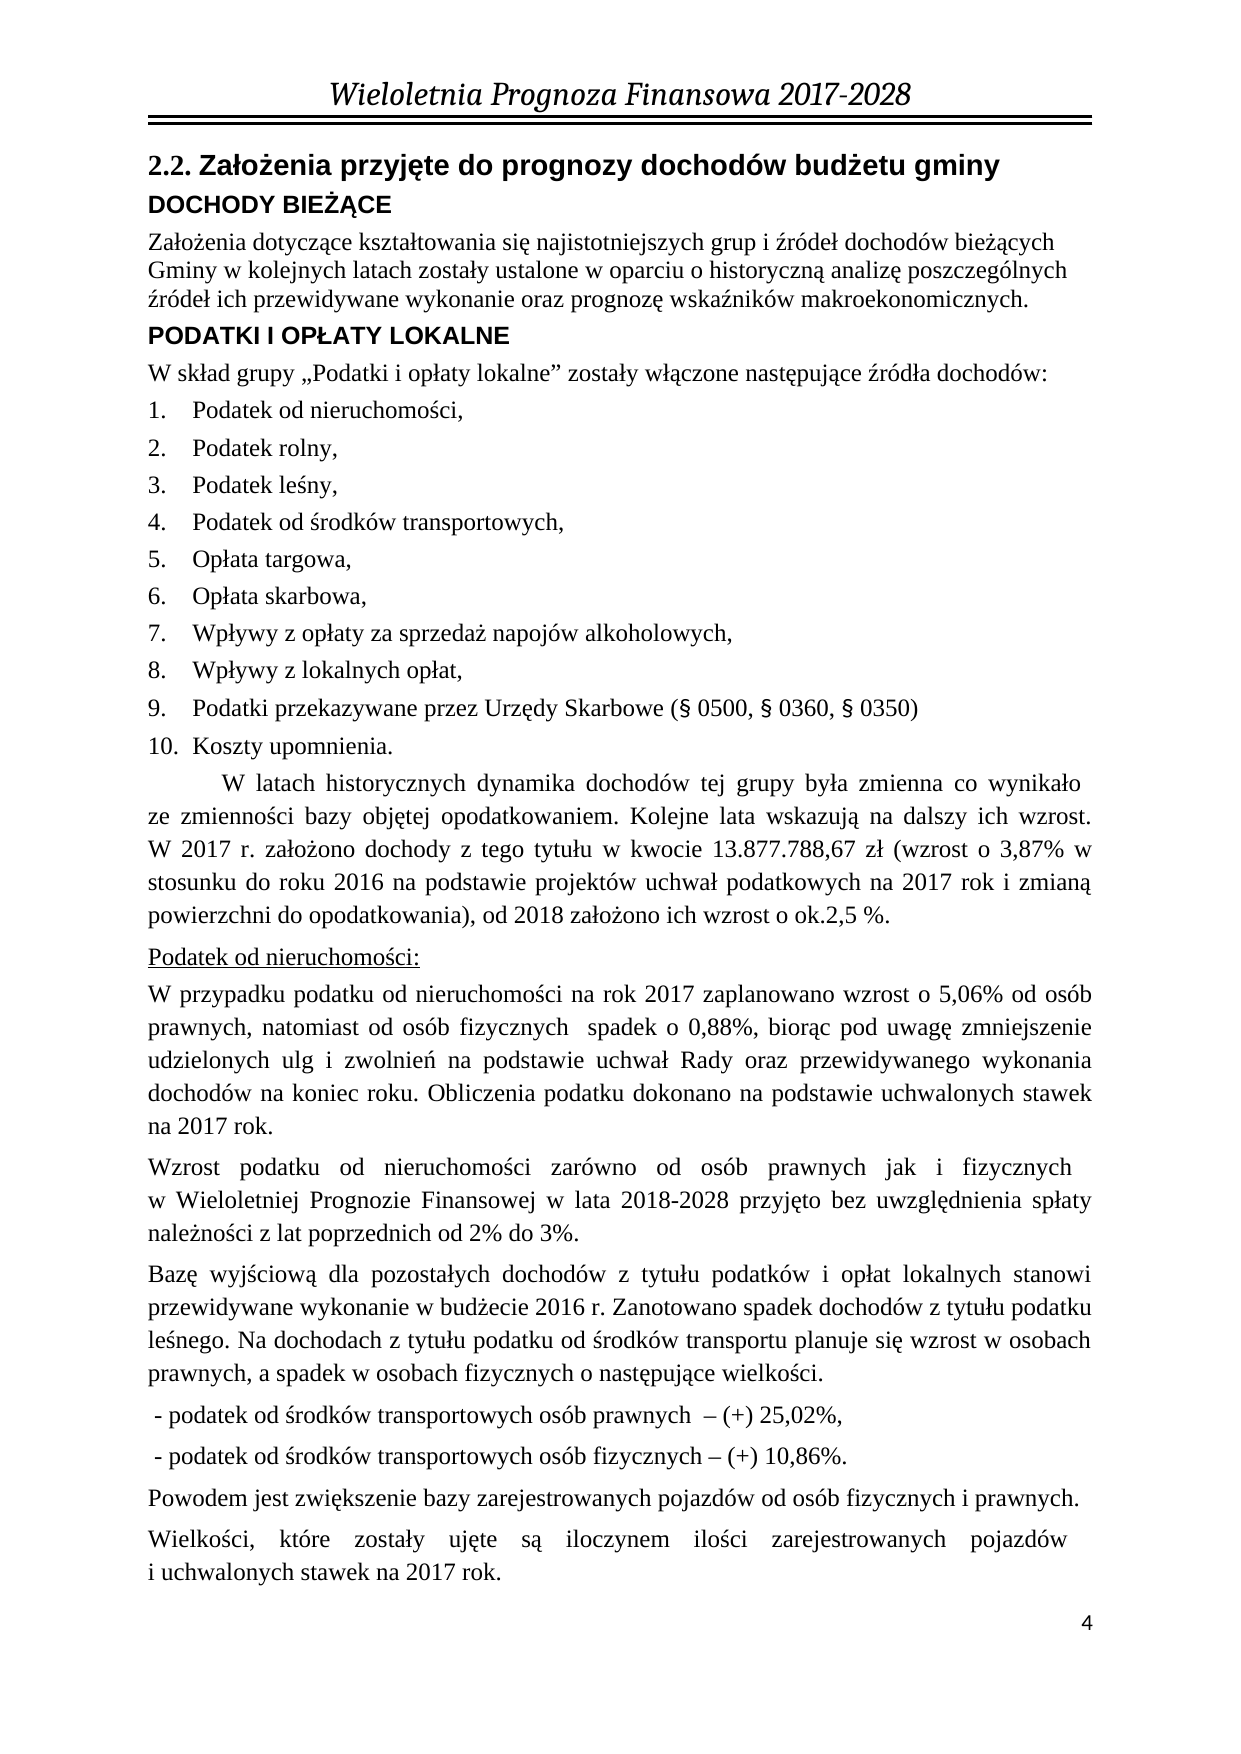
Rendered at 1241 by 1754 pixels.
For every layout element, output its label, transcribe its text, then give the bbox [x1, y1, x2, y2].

text 2. Podatek rolny, [148, 433, 1092, 461]
text Bazę wyjściową dla pozostałych dochodów z tytułu podatków i opłat lokalnych stanowi przewidywane wykonanie w budżecie 2016 r. Zanotowano spadek dochodów z tytułu podatku leśnego. Na dochodach z tytułu podatku od środków transportu planuje się wzrost w osobach prawnych, a spadek w osobach fizycznych o następujące wielkości. [148, 1259, 1092, 1387]
text 5. Opłata targowa, [148, 544, 1092, 573]
text Wzrost podatku od nieruchomości zarówno od osób prawnych jak i fizycznych w Wieloletniej Prognozie Finansowej w lata 2018-2028 przyjęto bez uwzględnienia spłaty należności z lat poprzednich od 2% do 3%. [148, 1152, 1092, 1247]
text Wielkości, które zostały ujęte są iloczynem ilości zarejestrowanych pojazdów i uchwalonych stawek na 2017 rok. [148, 1524, 1092, 1586]
text 9. Podatki przekazywane przez Urzędy Skarbowe (§ 0500, § 0360, § 0350) [148, 692, 1092, 723]
text 8. Wpływy z lokalnych opłat, [148, 655, 1092, 684]
text Założenia dotyczące kształtowania się najistotniejszych grup i źródeł dochodów bieżących Gminy w kolejnych latach zostały ustalone w oparciu o historyczną analizę poszczególnych źródeł ich przewidywane wykonanie oraz prognozę wskaźników makroekonomicznych. [148, 227, 1092, 313]
text 3. Podatek leśny, [148, 470, 1092, 498]
text Podatek od nieruchomości: [148, 942, 1092, 970]
text DOCHODY BIEŻĄCE [148, 190, 1092, 218]
text 1. Podatek od nieruchomości, [148, 396, 1092, 424]
text 2.2. Założenia przyjęte do prognozy dochodów budżetu gminy [148, 148, 1092, 181]
text W latach historycznych dynamika dochodów tej grupy była zmienna co wynikało ze zmienności bazy objętej opodatkowaniem. Kolejne lata wskazują na dalszy ich wzrost. W 2017 r. założono dochody z tego tytułu w kwocie 13.877.788,67 zł (wzrost o 3,87% w stosunku do roku 2016 na podstawie projektów uchwał podatkowych na 2017 rok i zmianą powierzchni do opodatkowania), od 2018 założono ich wzrost o ok.2,5 %. [148, 768, 1092, 929]
text W skład grupy „Podatki i opłaty lokalne” zostały włączone następujące źródła dochodów: [148, 358, 1092, 387]
text 7. Wpływy z opłaty za sprzedaż napojów alkoholowych, [148, 618, 1092, 647]
text Powodem jest zwiększenie bazy zarejestrowanych pojazdów od osób fizycznych i prawnych. [148, 1483, 1092, 1511]
text 10. Koszty upomnienia. [148, 731, 1092, 760]
text 4. Podatek od środków transportowych, [148, 507, 1092, 536]
text - podatek od środków transportowych osób prawnych – (+) 25,02%, [148, 1400, 1092, 1429]
text - podatek od środków transportowych osób fizycznych – (+) 10,86%. [148, 1441, 1092, 1470]
text W przypadku podatku od nieruchomości na rok 2017 zaplanowano wzrost o 5,06% od osób prawnych, natomiast od osób fizycznych spadek o 0,88%, biorąc pod uwagę zmniejszenie udzielonych ulg i zwolnień na podstawie uchwał Rady oraz przewidywanego wykonania dochodów na koniec roku. Obliczenia podatku dokonano na podstawie uchwalonych stawek na 2017 rok. [148, 979, 1092, 1139]
text PODATKI I OPŁATY LOKALNE [148, 321, 1092, 350]
text 6. Opłata skarbowa, [148, 581, 1092, 610]
